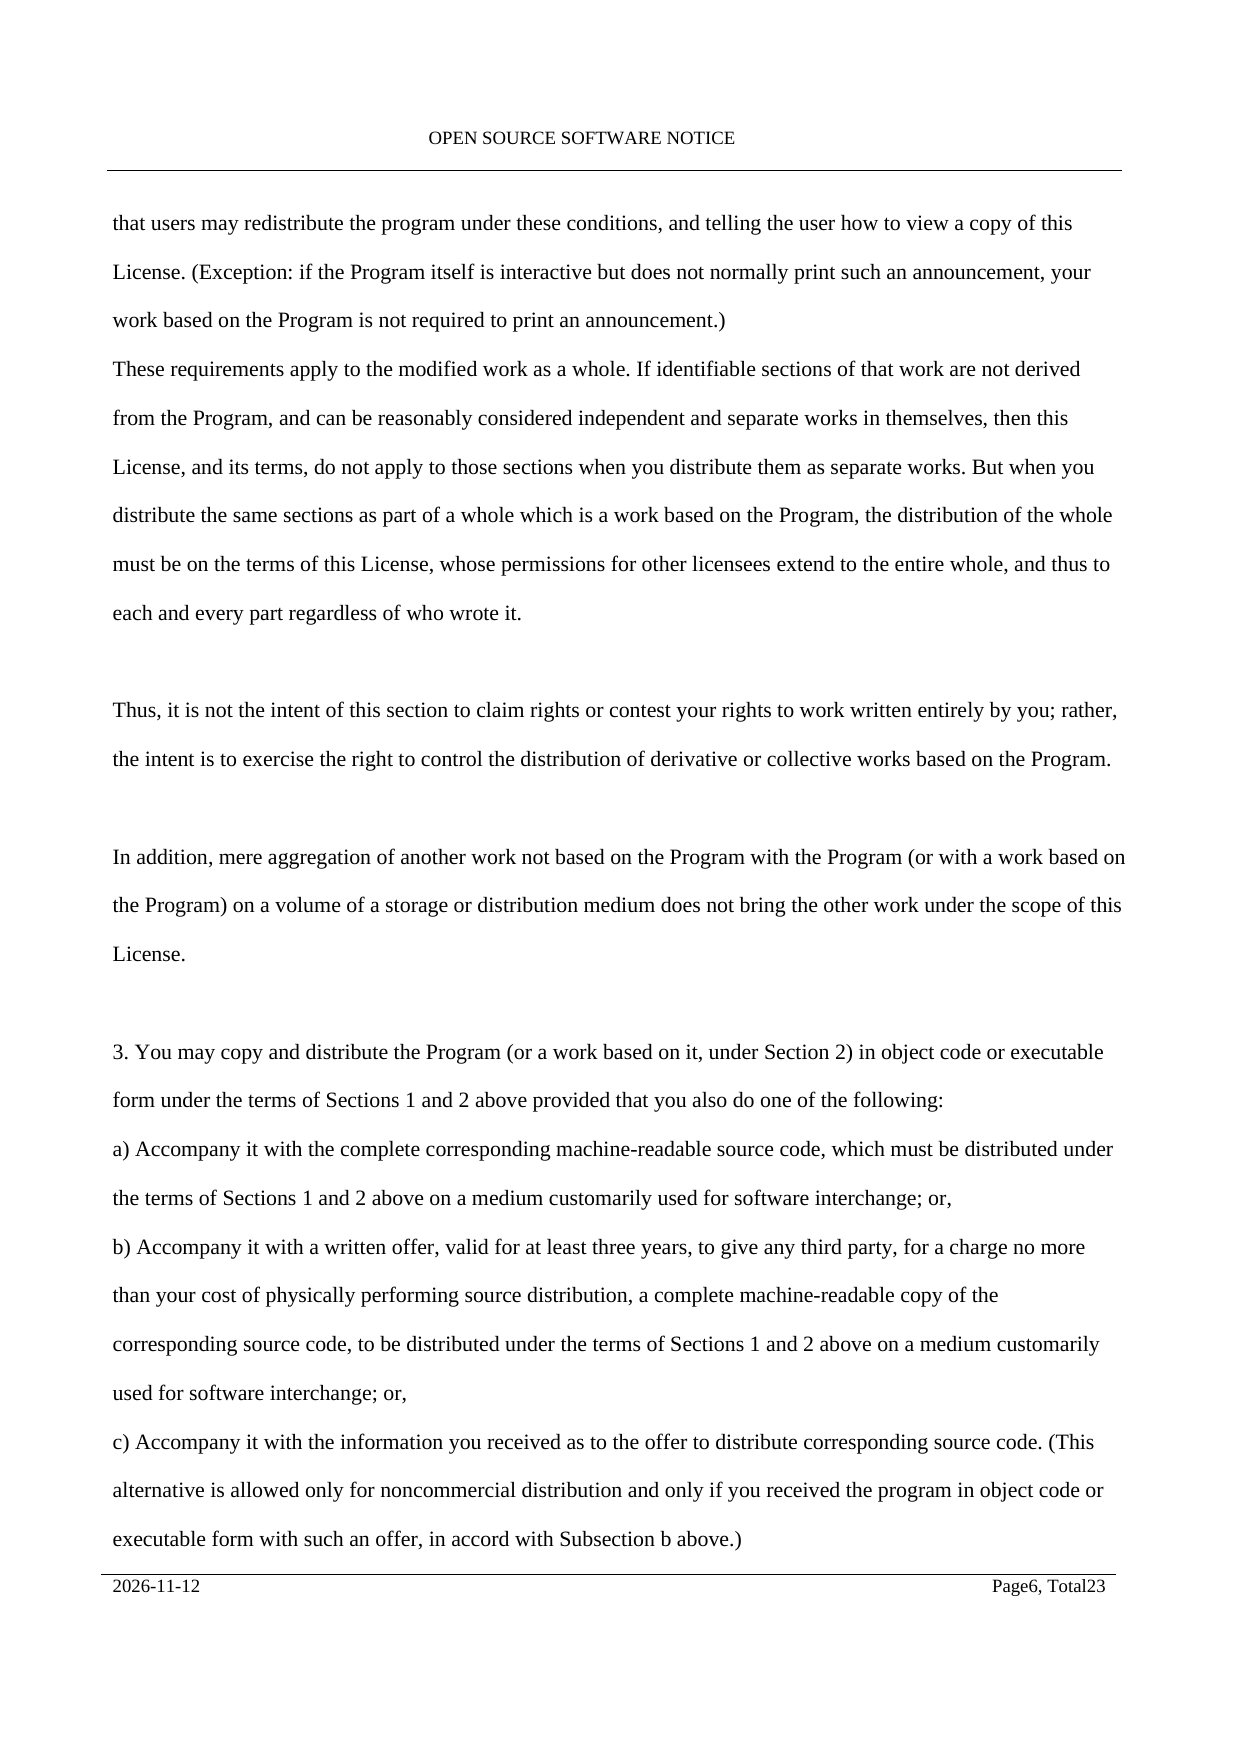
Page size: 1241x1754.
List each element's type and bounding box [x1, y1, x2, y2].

text [112, 206, 1128, 1555]
